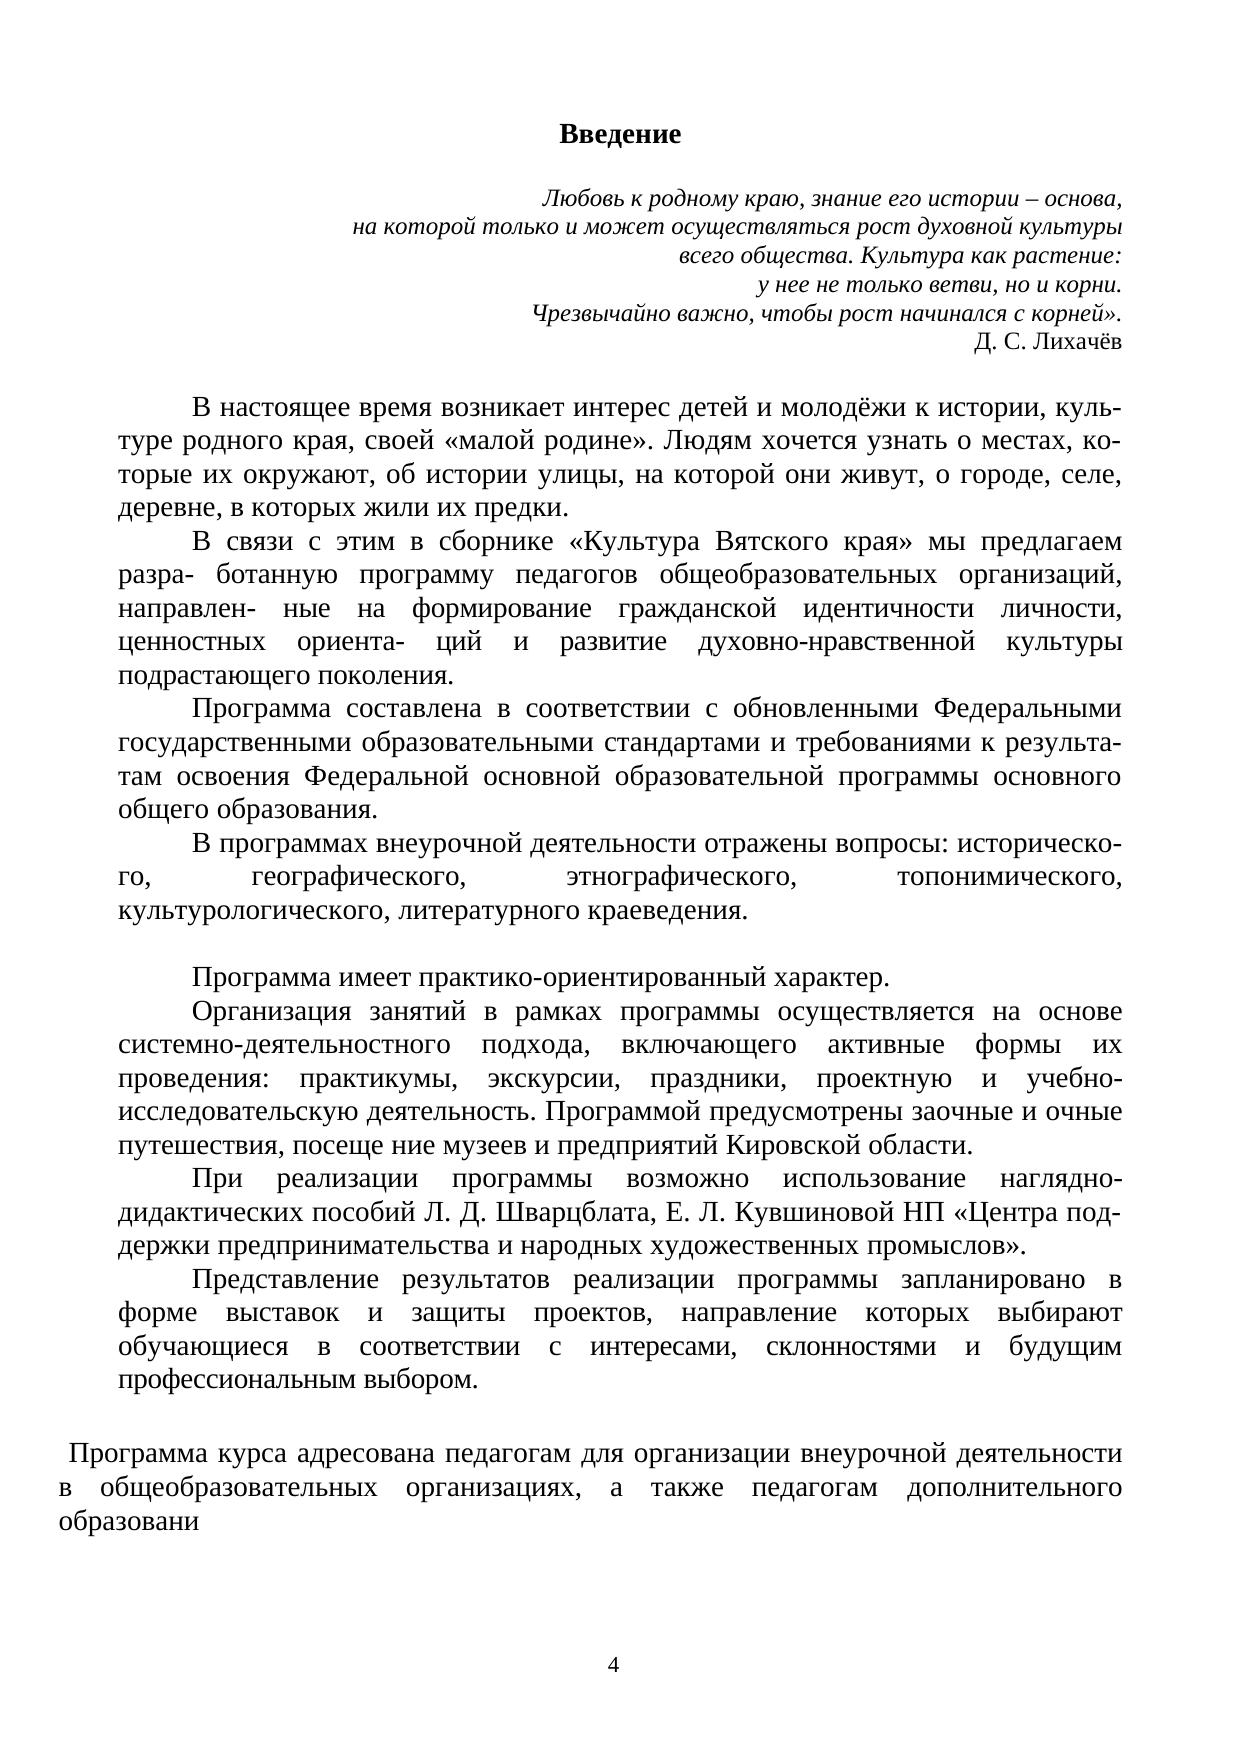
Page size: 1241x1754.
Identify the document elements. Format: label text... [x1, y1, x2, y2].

text всего общества. Культура как растение: у нее не только ветви, но и корни. [678, 240, 1122, 298]
text Программа имеет практико-ориентированный характер. [118, 959, 1122, 993]
text Программа курса адресована педагогам для организации внеурочной деятельности в общеобразовательных организациях, а также педагогам дополнительного образовани [58, 1436, 1123, 1536]
text Д. С. Лихачёв [58, 326, 1122, 355]
text Программа составлена в соответствии с обновленными Федеральными государственными образовательными стандартами и требованиями к результа- там освоения Федеральной основной образовательной программы основного общего образования. [118, 691, 1122, 825]
subtitle Введение [136, 116, 1105, 149]
text В настоящее время возникает интерес детей и молодёжи к истории, куль- туре родного края, своей «малой родине». Людям хочется узнать о местах, ко- торые их окружают, об истории улицы, на которой они живут, о городе, селе, деревне, в которых жили их предки. [118, 389, 1123, 523]
text В программах внеурочной деятельности отражены вопросы: историческо- го, географического, этнографического, топонимического, культурологического, литературного краеведения. [118, 825, 1123, 925]
text В связи с этим в сборнике «Культура Вятского края» мы предлагаем разра- ботанную программу педагогов общеобразовательных организаций, направлен- ные на формирование гражданской идентичности личности, ценностных ориента- ций и развитие духовно-нравственной культуры подрастающего поколения. [118, 523, 1123, 691]
text Организация занятий в рамках программы осуществляется на основе системно-деятельностного подхода, включающего активные формы их проведения: практикумы, экскурсии, праздники, проектную и учебно-исследовательскую деятельность. Программой предусмотрены заочные и очные путешествия, посеще ние музеев и предприятий Кировской области. [118, 993, 1123, 1160]
text Любовь к родному краю, знание его истории – основа, на которой только и может осуществляться рост духовной культуры [351, 183, 1122, 240]
text Представление результатов реализации программы запланировано в форме выставок и защиты проектов, направление которых выбирают обучающиеся в соответствии с интересами, склонностями и будущим профессиональным выбором. [118, 1261, 1123, 1395]
text При реализации программы возможно использование наглядно- дидактических пособий Л. Д. Шварцблата, Е. Л. Кувшиновой НП «Центра под- держки предпринимательства и народных художественных промыслов». [118, 1160, 1123, 1261]
text Чрезвычайно важно, чтобы рост начинался с корней». [58, 298, 1122, 326]
